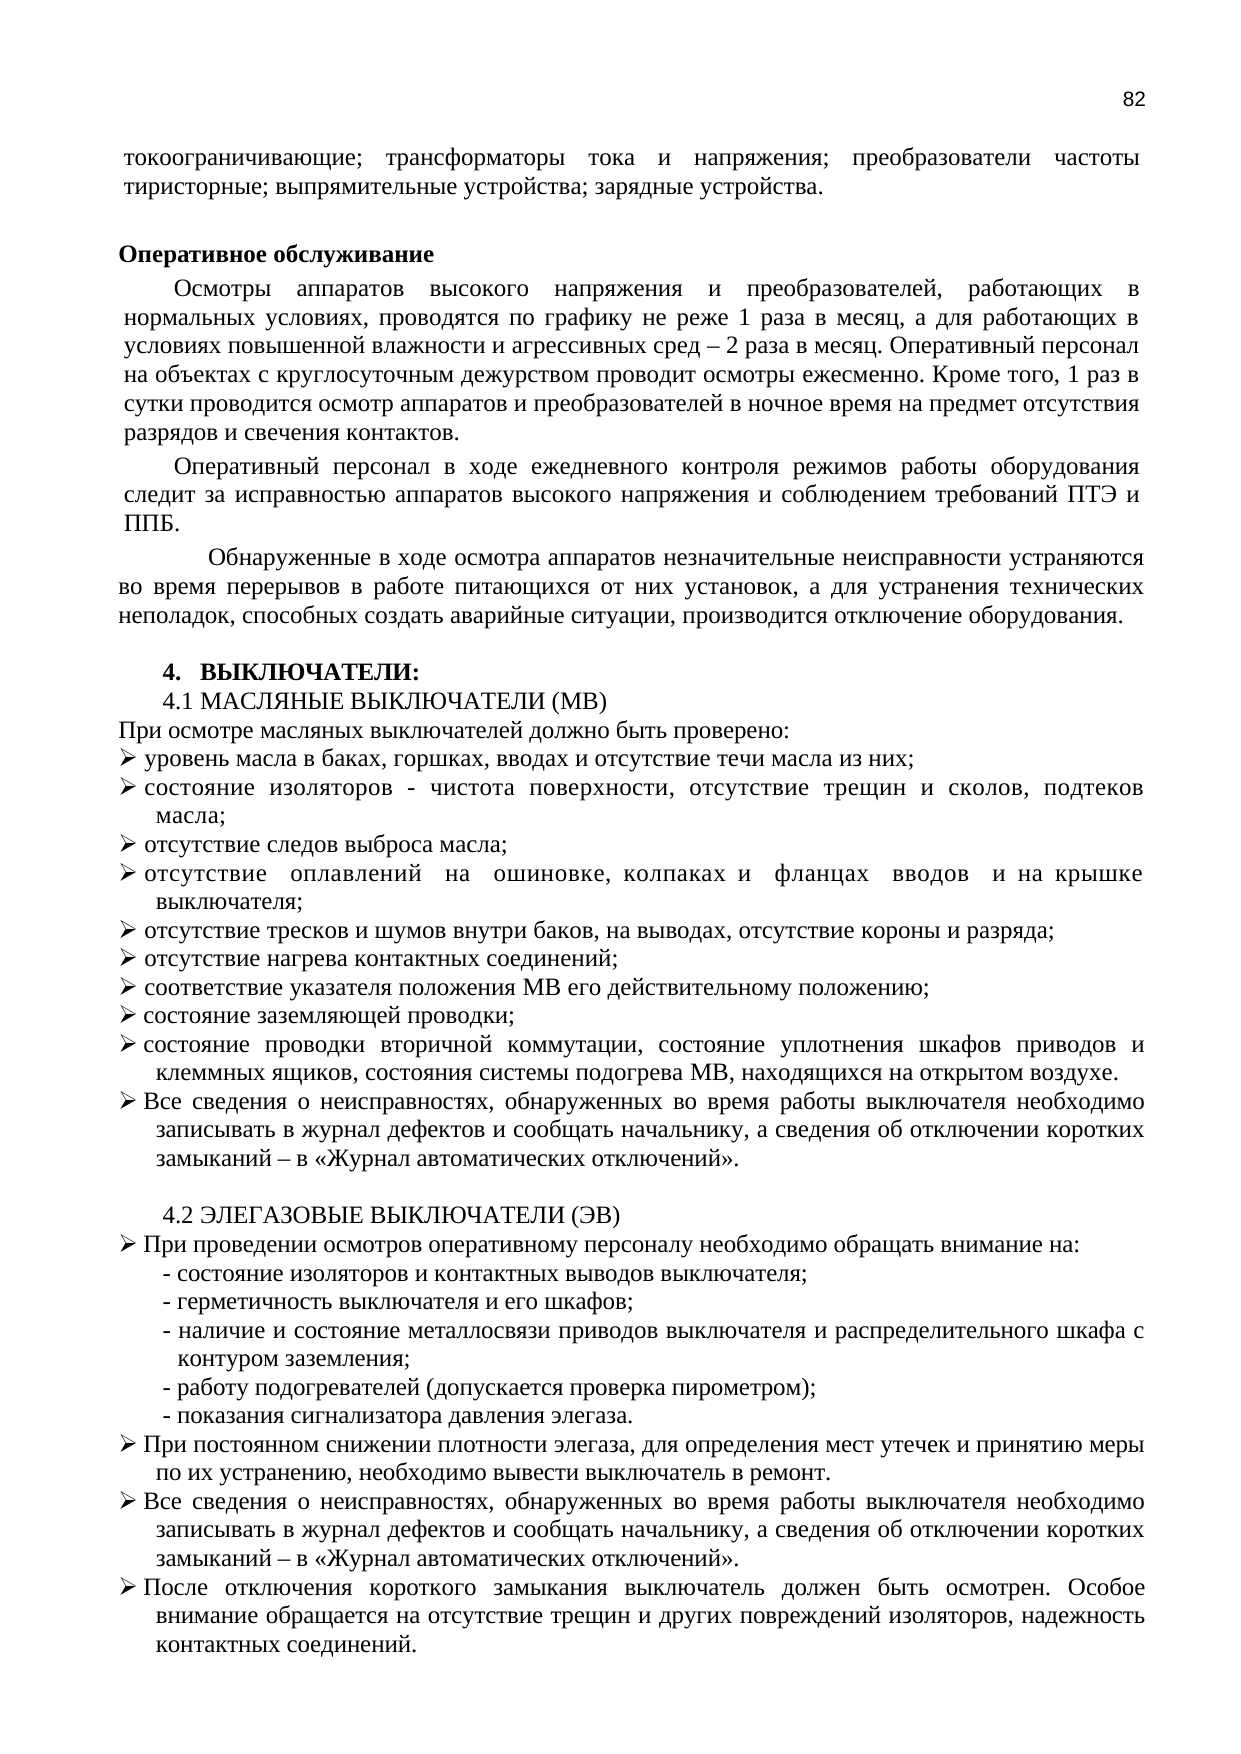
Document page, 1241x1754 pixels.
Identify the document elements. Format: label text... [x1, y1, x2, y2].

list состояние проводки вторичной коммутации, состояние уплотнения шкафов приводов и клеммных ящиков, состояния системы подогрева MB, находящихся на открытом воздухе. [118, 1029, 1146, 1086]
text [123, 142, 1140, 199]
list При постоянном снижении плотности элегаза, для определения мест утечек и принятию меры по их устранению, необходимо вывести выключатель в ремонт. [118, 1429, 1146, 1487]
text - показания сигнализатора давления элегаза. [162, 1401, 1146, 1429]
list отсутствие оплавлений на ошиновке, колпаках и фланцах вводов и на крышке выключателя; [118, 858, 1146, 915]
list отсутствие тресков и шумов внутри баков, на выводах, отсутствие короны и разряда; [118, 915, 1146, 944]
list уровень масла в баках, горшках, вводах и отсутствие течи масла из них; [118, 744, 1146, 772]
list состояние заземляющей проводки; [118, 1001, 1146, 1029]
list отсутствие нагрева контактных соединений; [118, 944, 1146, 972]
list отсутствие следов выброса масла; [118, 829, 1146, 858]
text Осмотры аппаратов высокого напряжения и преобразователей, работающих в нормальных условиях, проводятся по графику не реже 1 раза в месяц, а для работающих в условиях повышенной влажности и агрессивных сред – 2 раза в месяц. Оперативный персонал на объектах с круглосуточным дежурством проводит осмотры ежесменно. Кроме того, 1 раз в сутки проводится осмотр аппаратов и преобразователей в ночное время на предмет отсутствия разрядов и свечения контактов. [123, 273, 1140, 445]
list Масляные выключатели (MB) [162, 686, 1146, 715]
text Оперативное обслуживание [118, 239, 1140, 268]
text При осмотре масляных выключателей должно быть проверено: [118, 715, 1146, 744]
list При проведении осмотров оперативному персоналу необходимо обращать внимание на: [118, 1230, 1146, 1258]
text Обнаруженные в ходе осмотра аппаратов незначительные неисправности устраняются во время перерывов в работе питающихся от них установок, а для устранения технических неполадок, способных создать аварийные ситуации, производится отключение оборудования. [118, 542, 1146, 628]
list Выключатели: [162, 658, 1146, 686]
text - работу подогревателей (допускается проверка пирометром); [162, 1372, 1146, 1401]
text - состояние изоляторов и контактных выводов выключателя; [162, 1258, 1146, 1287]
text Оперативный персонал в ходе ежедневного контроля режимов работы оборудования следит за исправностью аппаратов высокого напряжения и соблюдением требований ПТЭ и ППБ. [123, 451, 1140, 537]
text - герметичность выключателя и его шкафов; [162, 1287, 1146, 1315]
list состояние изоляторов - чистота поверхности, отсутствие трещин и сколов, подтеков масла; [118, 772, 1146, 829]
text - наличие и состояние металлосвязи приводов выключателя и распределительного шкафа с контуром заземления; [162, 1315, 1146, 1372]
list соответствие указателя положения MB его действительному положению; [118, 972, 1146, 1001]
list Элегазовые выключатели (ЭВ) [162, 1201, 1146, 1230]
